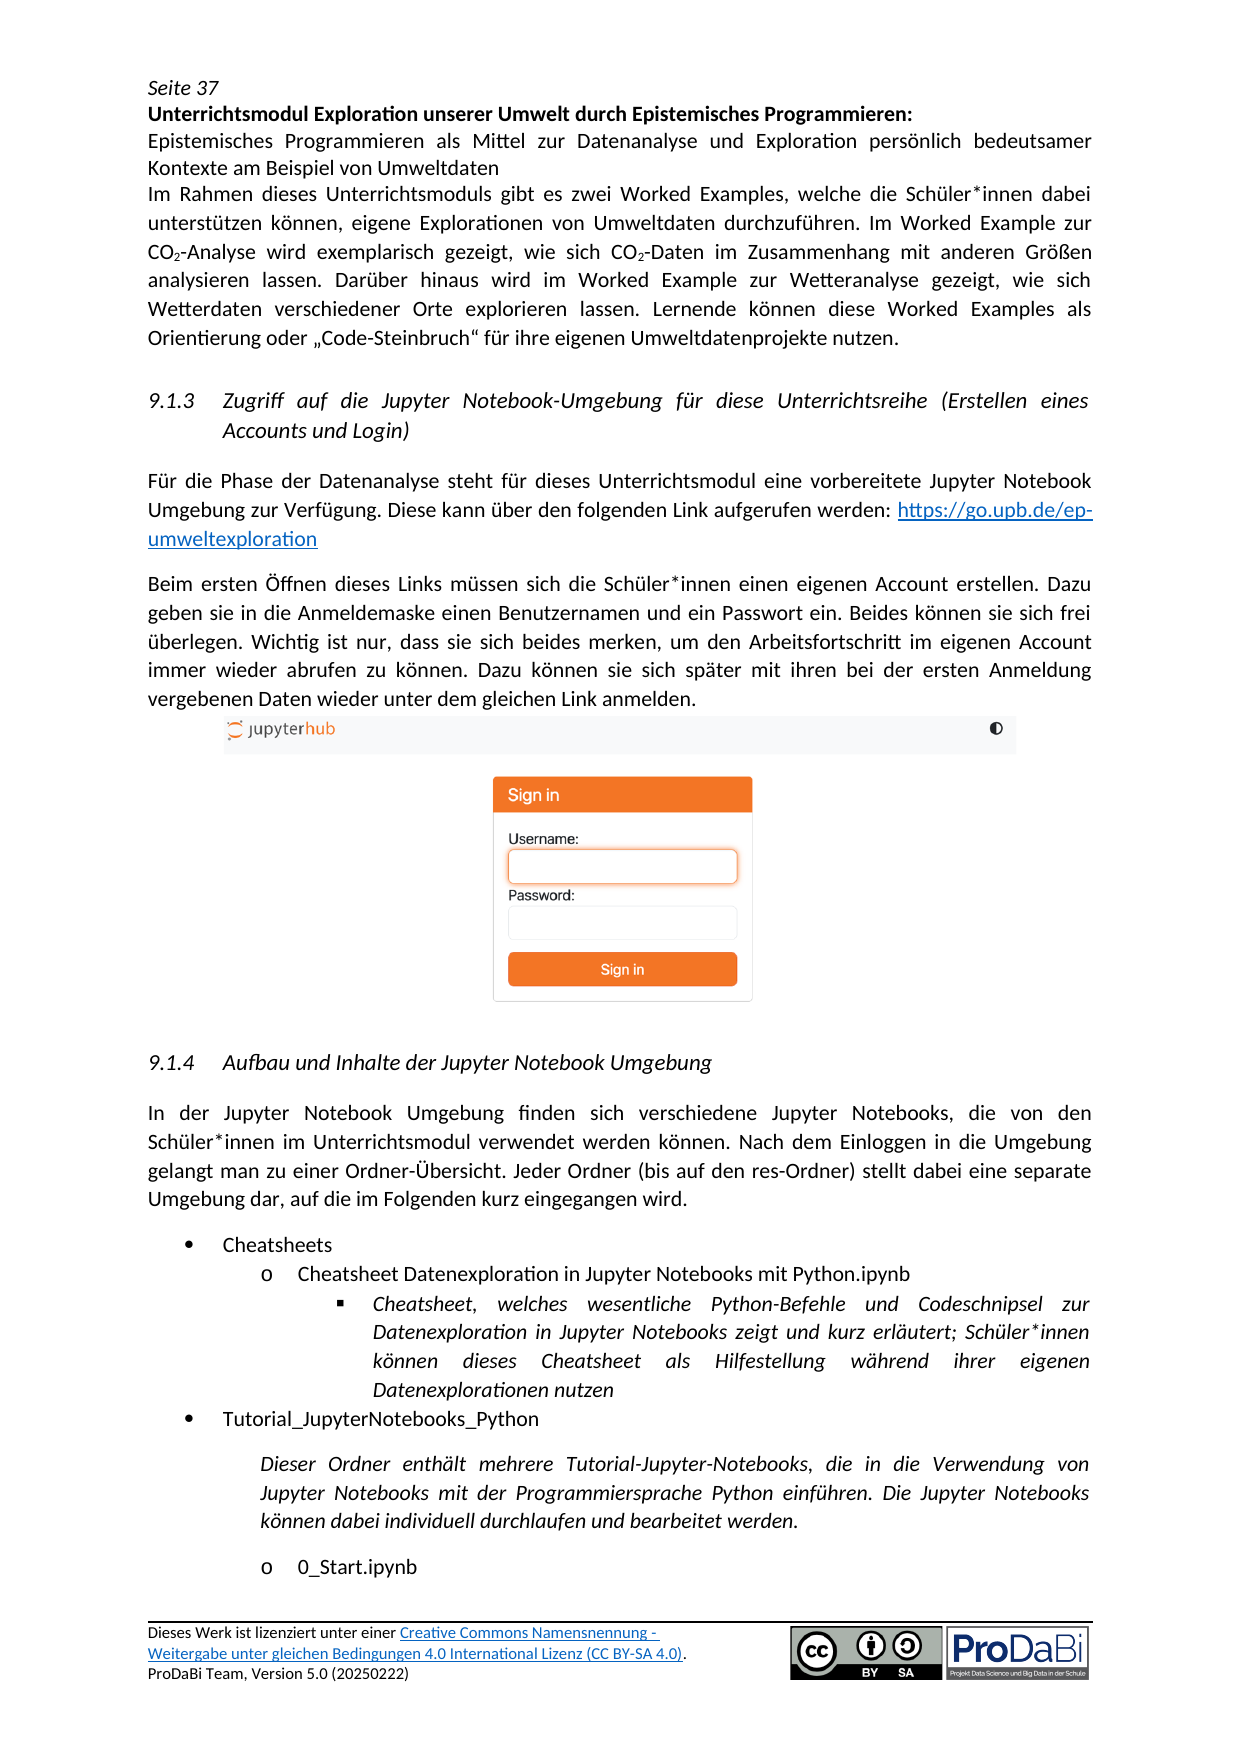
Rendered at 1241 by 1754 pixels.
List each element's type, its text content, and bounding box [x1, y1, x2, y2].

picture [944, 1626, 1092, 1680]
list Tutorial_JupyterNotebooks_Python [185, 1405, 1093, 1431]
subtitle Zugriff auf die Jupyter Notebook-Umgebung für diese Unterrichtsreihe (Erstellen eines Accounts und Login) [148, 386, 1093, 444]
picture [790, 1626, 943, 1680]
text In der Jupyter Notebook Umgebung finden sich verschiedene Jupyter Notebooks, die von den Schüler*innen im Unterrichtsmodul verwendet werden können. Nach dem Einloggen in die Umgebung gelangt man zu einer Ordner-Übersicht. Jeder Ordner (bis auf den res-Ordner) stellt dabei eine separate Umgebung dar, auf die im Folgenden kurz eingegangen wird. [148, 1099, 1093, 1212]
list Cheatsheet, welches wesentliche Python-Befehle und Codeschnipsel zur Datenexploration in Jupyter Notebooks zeigt und kurz erläutert; Schüler*innen können dieses Cheatsheet als Hilfestellung während ihrer eigenen Datenexplorationen nutzen [335, 1290, 1093, 1403]
picture [223, 716, 1017, 1011]
list Cheatsheets [185, 1231, 1093, 1258]
text Im Rahmen dieses Unterrichtsmoduls gibt es zwei Worked Examples, welche die Schüler*innen dabei unterstützen können, eigene Explorationen von Umweltdaten durchzuführen. Im Worked Example zur CO2-Analyse wird exemplarisch gezeigt, wie sich CO2-Daten im Zusammenhang mit anderen Größen analysieren lassen. Darüber hinaus wird im Worked Example zur Wetteranalyse gezeigt, wie sich Wetterdaten verschiedener Orte explorieren lassen. Lernende können diese Worked Examples als Orientierung oder „Code-Steinbruch“ für ihre eigenen Umweltdatenprojekte nutzen. [148, 180, 1093, 351]
text Beim ersten Öffnen dieses Links müssen sich die Schüler*innen einen eigenen Account erstellen. Dazu geben sie in die Anmeldemaske einen Benutzernamen und ein Passwort ein. Beides können sie sich frei überlegen. Wichtig ist nur, dass sie sich beides merken, um den Arbeitsfortschritt im eigenen Account immer wieder abrufen zu können. Dazu können sie sich später mit ihren bei der ersten Anmeldung vergebenen Daten wieder unter dem gleichen Link anmelden. [148, 570, 1093, 712]
list 0_Start.ipynb [260, 1553, 1093, 1581]
list Cheatsheet Datenexploration in Jupyter Notebooks mit Python.ipynb [260, 1260, 1093, 1288]
text Für die Phase der Datenanalyse steht für dieses Unterrichtsmodul eine vorbereitete Jupyter Notebook Umgebung zur Verfügung. Diese kann über den folgenden Link aufgerufen werden: https://go.upb.de/ep-umweltexploration [148, 467, 1093, 552]
text Dieser Ordner enthält mehrere Tutorial-Jupyter-Notebooks, die in die Verwendung von Jupyter Notebooks mit der Programmiersprache Python einführen. Die Jupyter Notebooks können dabei individuell durchlaufen und bearbeitet werden. [260, 1450, 1093, 1534]
